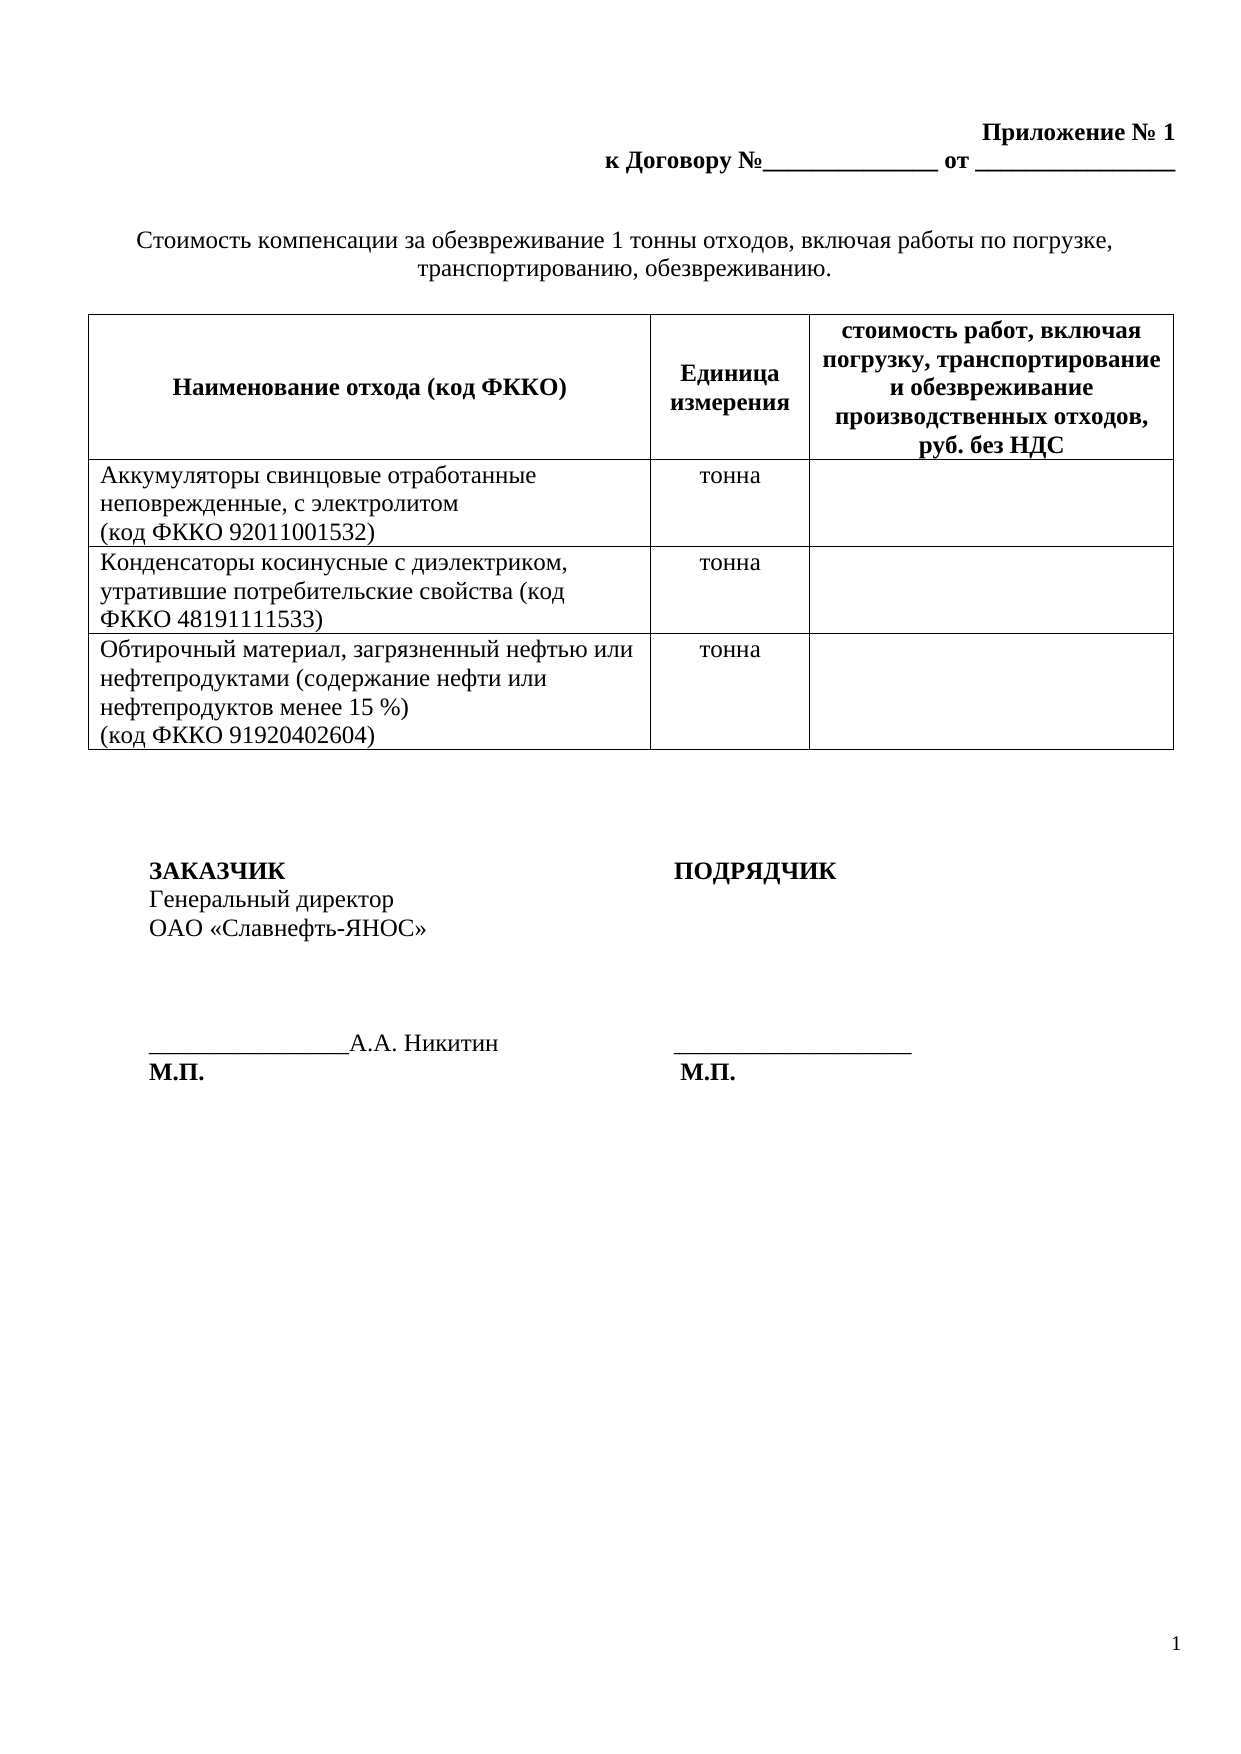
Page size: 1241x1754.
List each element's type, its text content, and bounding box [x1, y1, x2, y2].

text М.П. М.П. [74, 1057, 1181, 1086]
table_cell Обтирочный материал, загрязненный нефтью или нефтепродуктами (содержание нефти или нефтепродуктов менее 15 %) (код ФККО 91920402604) [89, 634, 650, 749]
text ОАО «Славнефть-ЯНОС» [74, 913, 1181, 942]
table_header Наименование отхода (код ФККО) [89, 315, 650, 459]
table_header стоимость работ, включая погрузку, транспортирование и обезвреживание производственных отходов, руб. без НДС [810, 315, 1173, 459]
table_cell тонна [651, 634, 809, 749]
table_cell тонна [651, 460, 809, 546]
table_cell [810, 460, 1173, 546]
table_cell тонна [651, 547, 809, 633]
text Генеральный директор [74, 884, 1181, 913]
text ________________А.А. Никитин ___________________ [74, 1028, 1181, 1057]
text ЗАКАЗЧИК ПОДРЯДЧИК [74, 856, 1181, 884]
table_cell [810, 634, 1173, 749]
table_cell Конденсаторы косинусные с диэлектриком, утратившие потребительские свойства (код ФККО 48191111533) [89, 547, 650, 633]
table_cell Аккумуляторы свинцовые отработанные неповрежденные, с электролитом (код ФККО 92011001532) [89, 460, 650, 546]
table_cell [810, 547, 1173, 633]
table_header Приложение № 1 к Договору №______________ от ________________ Стоимость компенсации за обезвреживание 1 тонны отходов, включая работы по погрузке, транспортированию, обезвреживанию. [71, 59, 1178, 314]
table_header Единица измерения [651, 315, 809, 459]
